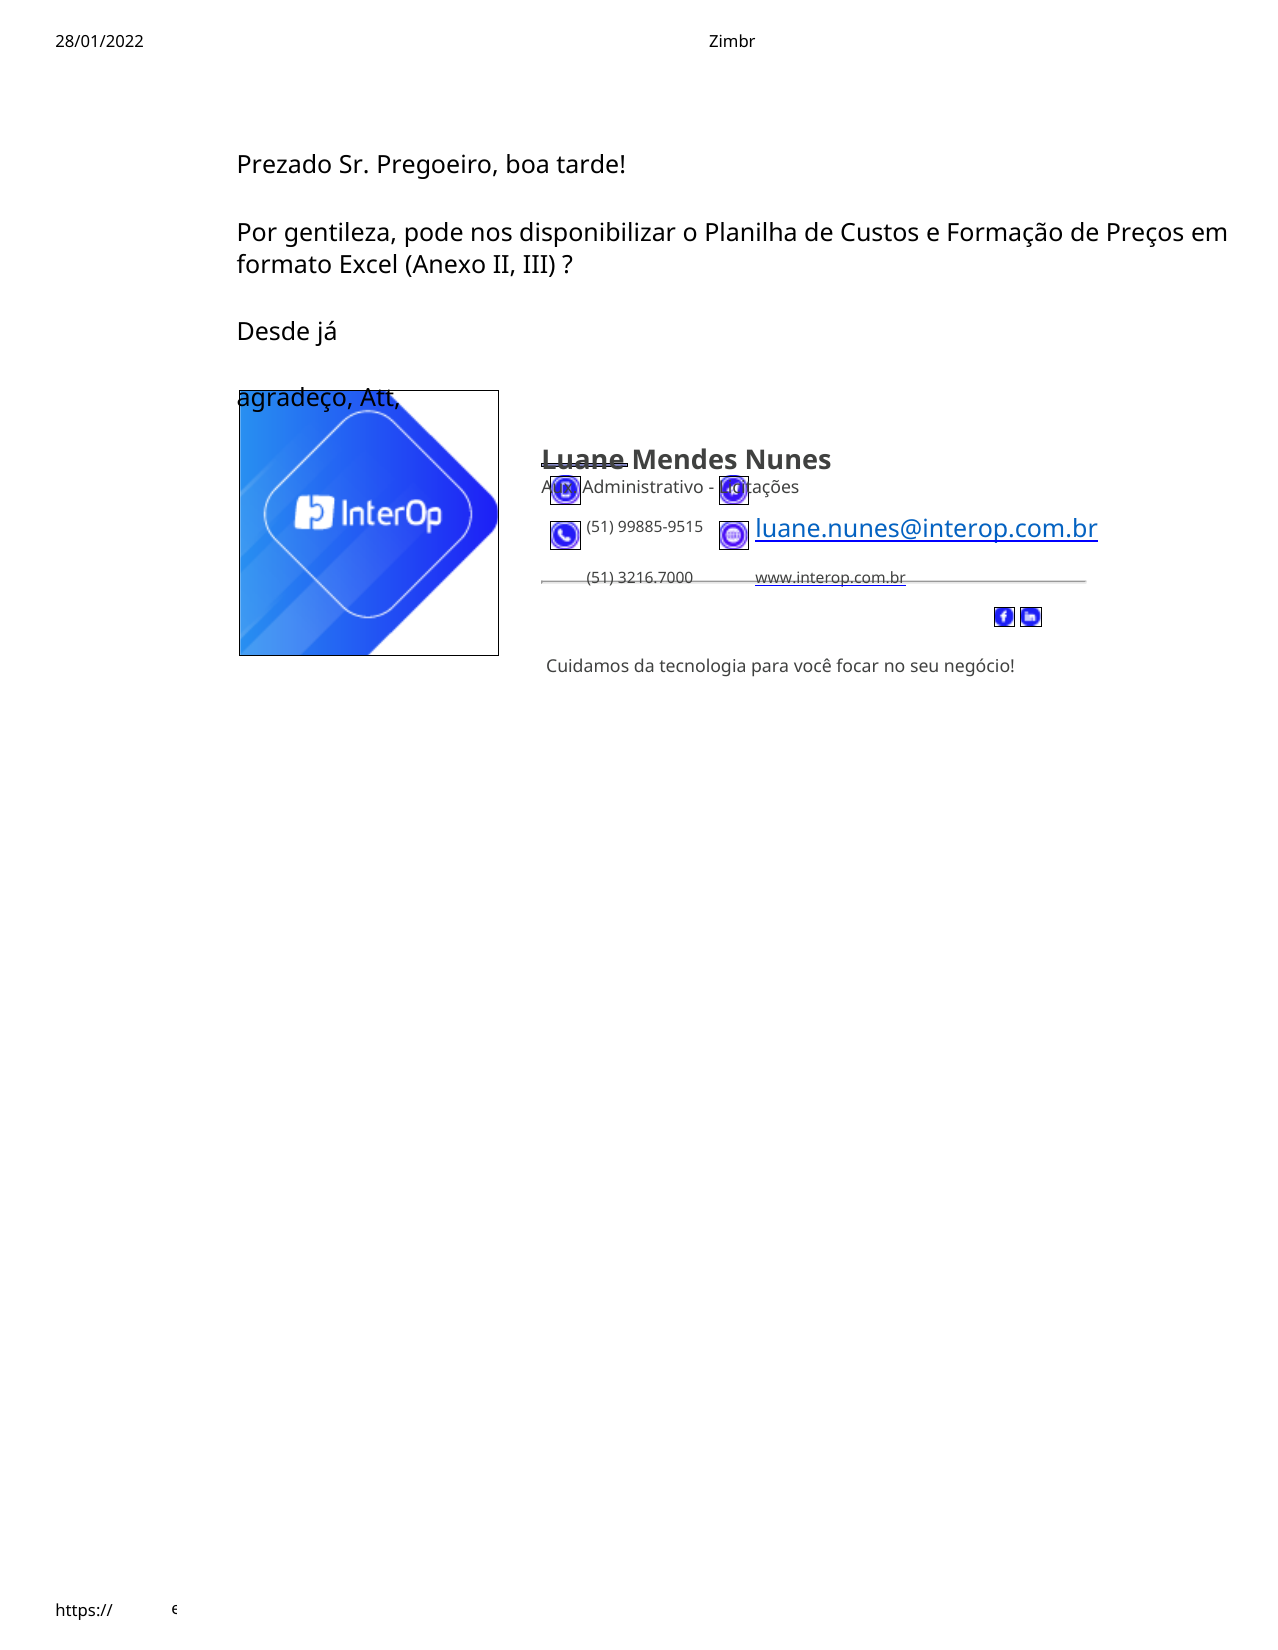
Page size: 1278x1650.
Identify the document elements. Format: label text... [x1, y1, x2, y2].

picture [551, 499, 580, 504]
picture [551, 522, 580, 549]
text Por gentileza, pode nos disponibilizar o Planilha de Custos e Formação de Preços em formato Excel (Anexo II, III) ? [236, 214, 1273, 281]
text Aux. Administrativo - Licitações [541, 475, 1273, 499]
picture [720, 499, 748, 504]
text Desde já agradeço, Att, [236, 313, 449, 414]
text (51) 99885-9515 luane.nunes@interop.com.br [586, 511, 1273, 545]
text (51) 3216.7000 www.interop.com.br [586, 567, 1273, 588]
picture [995, 608, 1014, 626]
picture [1021, 608, 1041, 626]
subtitle Luane Mendes Nunes [541, 447, 1273, 475]
text Cuidamos da tecnologia para você focar no seu negócio! [546, 653, 1273, 677]
picture [720, 545, 748, 549]
text Prezado Sr. Pregoeiro, boa tarde! [236, 147, 1273, 181]
picture [240, 391, 498, 655]
